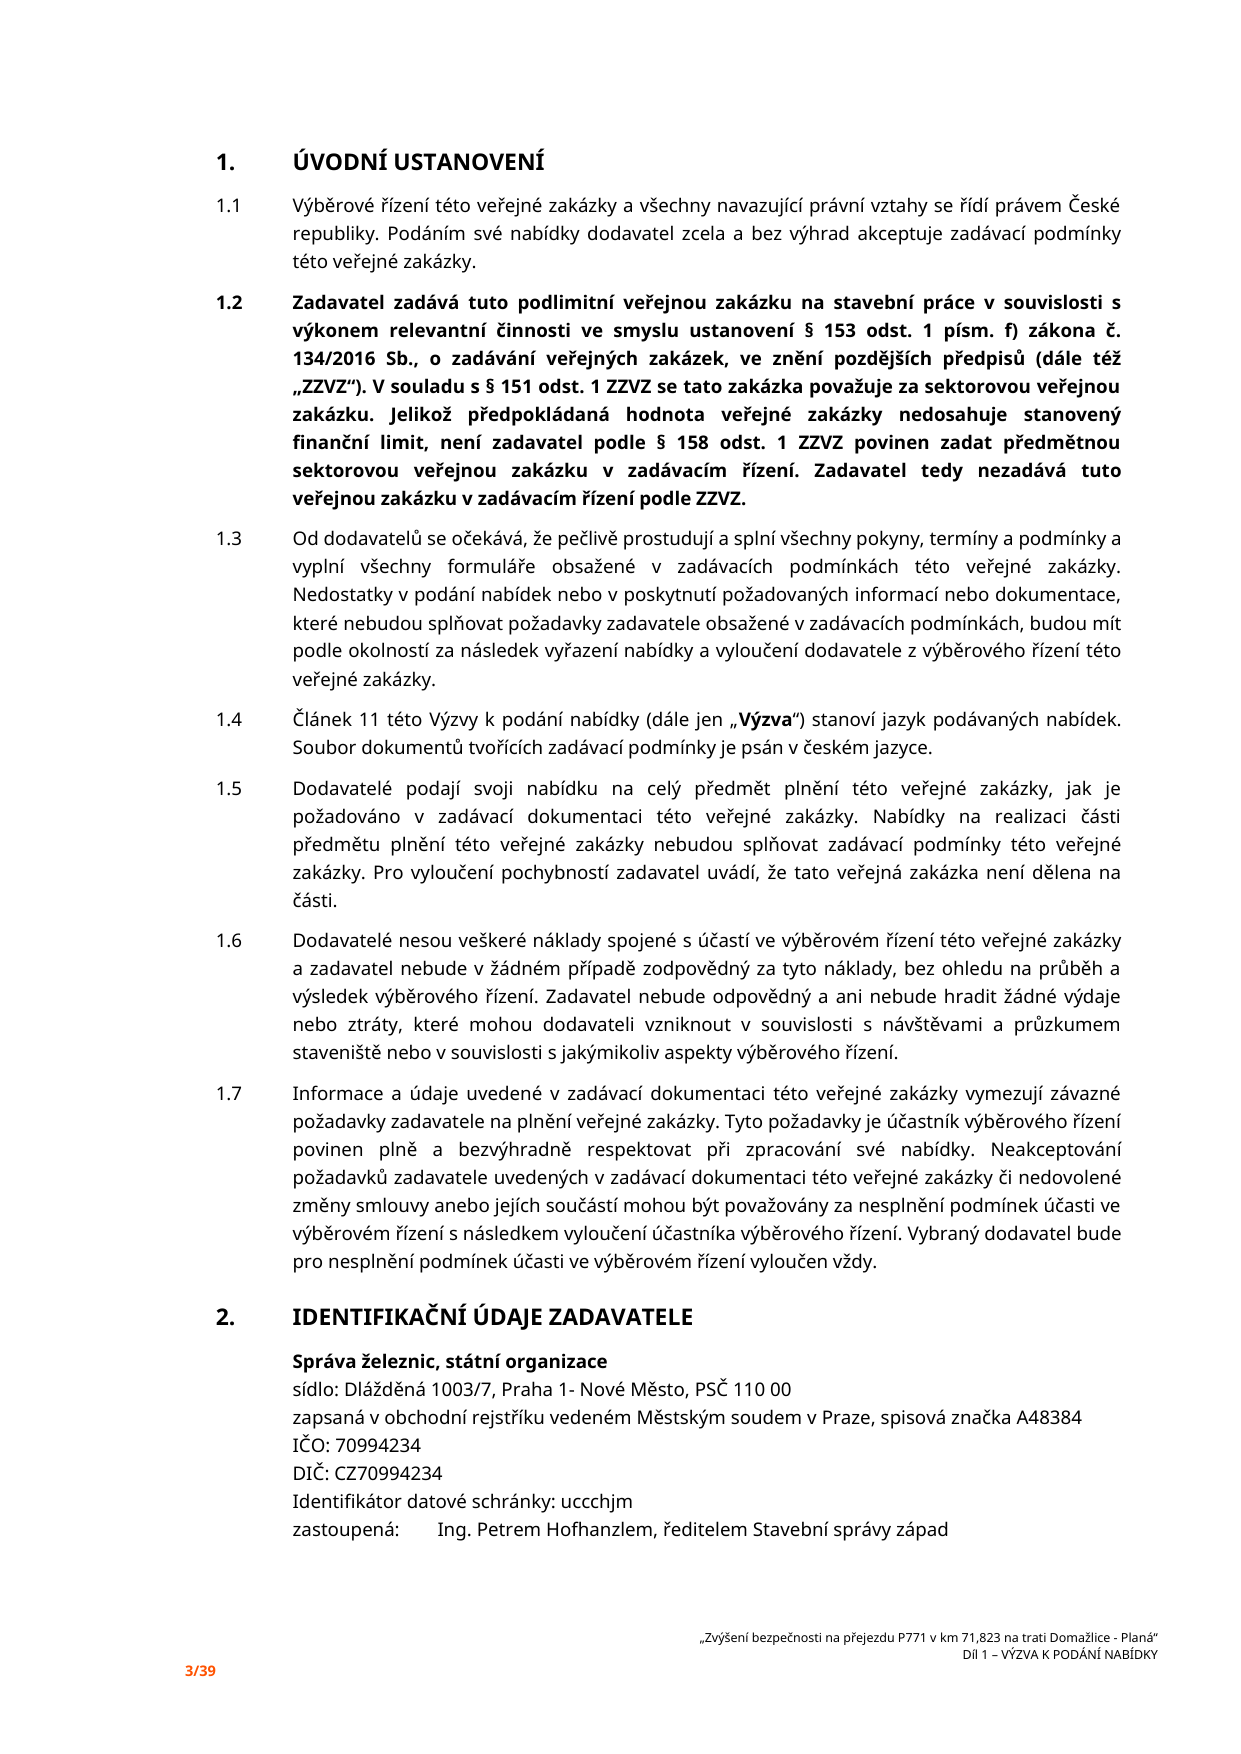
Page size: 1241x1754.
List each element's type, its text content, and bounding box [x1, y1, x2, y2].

text Identifikátor datové schránky: uccchjm [292, 1488, 1122, 1514]
text IDENTIFIKAČNÍ ÚDAJE ZADAVATELE [216, 1301, 1122, 1332]
text IČO: 70994234 [292, 1432, 1122, 1458]
text Zadavatel zadává tuto podlimitní veřejnou zakázku na stavební práce v souvislosti s výkonem relevantní činnosti ve smyslu ustanovení § 153 odst. 1 písm. f) zákona č. 134/2016 Sb., o zadávání veřejných zakázek, ve znění pozdějších předpisů (dále též „ZZVZ“). V souladu s § 151 odst. 1 ZZVZ se tato zakázka považuje za sektorovou veřejnou zakázku. Jelikož předpokládaná hodnota veřejné zakázky nedosahuje stanovený finanční limit, není zadavatel podle § 158 odst. 1 ZZVZ povinen zadat předmětnou sektorovou veřejnou zakázku v zadávacím řízení. Zadavatel tedy nezadává tuto veřejnou zakázku v zadávacím řízení podle ZZVZ. [216, 289, 1122, 511]
text Dodavatelé podají svoji nabídku na celý předmět plnění této veřejné zakázky, jak je požadováno v zadávací dokumentaci této veřejné zakázky. Nabídky na realizaci části předmětu plnění této veřejné zakázky nebudou splňovat zadávací podmínky této veřejné zakázky. Pro vyloučení pochybností zadavatel uvádí, že tato veřejná zakázka není dělena na části. [216, 775, 1122, 912]
text Článek 11 této Výzvy k podání nabídky (dále jen „Výzva“) stanoví jazyk podávaných nabídek. Soubor dokumentů tvořících zadávací podmínky je psán v českém jazyce. [216, 706, 1122, 760]
text zastoupená: Ing. Petrem Hofhanzlem, ředitelem Stavební správy západ [292, 1516, 1122, 1542]
text Správa železnic, státní organizace [292, 1348, 1122, 1374]
text zapsaná v obchodní rejstříku vedeném Městským soudem v Praze, spisová značka A48384 [292, 1404, 1122, 1430]
text sídlo: Dlážděná 1003/7, Praha 1- Nové Město, PSČ 110 00 [292, 1376, 1122, 1402]
text ÚVODNÍ USTANOVENÍ [216, 146, 1122, 177]
text Informace a údaje uvedené v zadávací dokumentaci této veřejné zakázky vymezují závazné požadavky zadavatele na plnění veřejné zakázky. Tyto požadavky je účastník výběrového řízení povinen plně a bezvýhradně respektovat při zpracování své nabídky. Neakceptování požadavků zadavatele uvedených v zadávací dokumentaci této veřejné zakázky či nedovolené změny smlouvy anebo jejích součástí mohou být považovány za nesplnění podmínek účasti ve výběrovém řízení s následkem vyloučení účastníka výběrového řízení. Vybraný dodavatel bude pro nesplnění podmínek účasti ve výběrovém řízení vyloučen vždy. [216, 1080, 1122, 1274]
text Od dodavatelů se očekává, že pečlivě prostudují a splní všechny pokyny, termíny a podmínky a vyplní všechny formuláře obsažené v zadávacích podmínkách této veřejné zakázky. Nedostatky v podání nabídek nebo v poskytnutí požadovaných informací nebo dokumentace, které nebudou splňovat požadavky zadavatele obsažené v zadávacích podmínkách, budou mít podle okolností za následek vyřazení nabídky a vyloučení dodavatele z výběrového řízení této veřejné zakázky. [216, 526, 1122, 691]
text Dodavatelé nesou veškeré náklady spojené s účastí ve výběrovém řízení této veřejné zakázky a zadavatel nebude v žádném případě zodpovědný za tyto náklady, bez ohledu na průběh a výsledek výběrového řízení. Zadavatel nebude odpovědný a ani nebude hradit žádné výdaje nebo ztráty, které mohou dodavateli vzniknout v souvislosti s návštěvami a průzkumem staveniště nebo v souvislosti s jakýmikoliv aspekty výběrového řízení. [216, 927, 1122, 1065]
text DIČ: CZ70994234 [292, 1460, 1122, 1486]
text Výběrové řízení této veřejné zakázky a všechny navazující právní vztahy se řídí právem České republiky. Podáním své nabídky dodavatel zcela a bez výhrad akceptuje zadávací podmínky této veřejné zakázky. [216, 192, 1122, 274]
